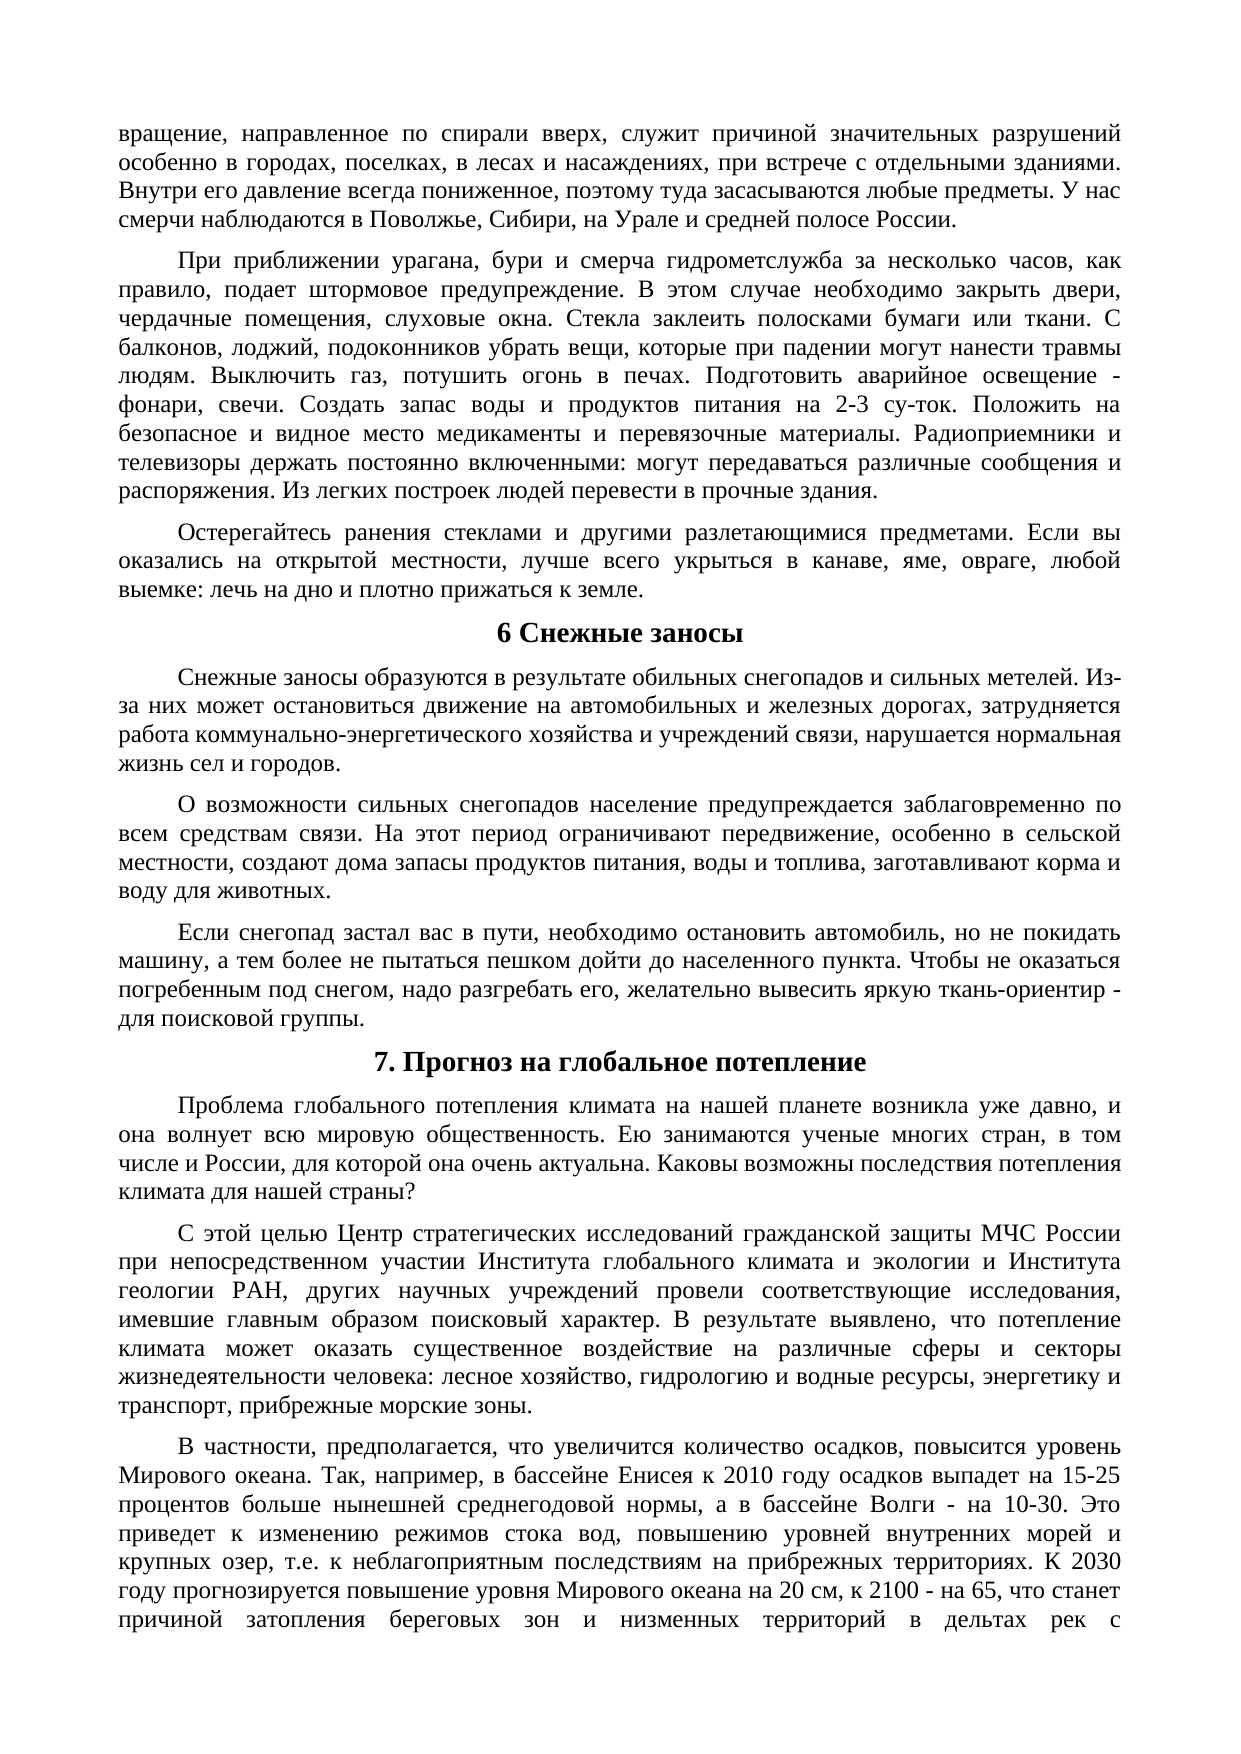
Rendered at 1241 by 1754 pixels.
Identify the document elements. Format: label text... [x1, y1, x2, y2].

text Проблема глобального потепления климата на нашей планете возникла уже давно, и она волнует всю мировую общественность. Ею занимаются ученые многих стран, в том числе и России, для которой она очень актуальна. Каковы возможны последствия потепления климата для нашей страны? [118, 1090, 1122, 1205]
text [118, 118, 1122, 233]
text При приближении урагана, бури и смерча гидрометслужба за несколько часов, как правило, подает штормовое предупреждение. В этом случае необходимо закрыть двери, чердачные помещения, слуховые окна. Стекла заклеить полосками бумаги или ткани. С балконов, лоджий, подоконников убрать вещи, которые при падении могут нанести травмы людям. Выключить газ, потушить огонь в печах. Подготовить аварийное освещение - фонари, свечи. Создать запас воды и продуктов питания на 2-3 су-ток. Положить на безопасное и видное место медикаменты и перевязочные материалы. Радиоприемники и телевизоры держать постоянно включенными: могут передаваться различные сообщения и распоряжения. Из легких построек людей перевести в прочные здания. [118, 246, 1122, 504]
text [118, 1431, 1122, 1633]
text Остерегайтесь ранения стеклами и другими разлетающимися предметами. Если вы оказались на открытой местности, лучше всего укрыться в канаве, яме, овраге, любой выемке: лечь на дно и плотно прижаться к земле. [118, 517, 1122, 603]
text 6 Снежные заносы [118, 616, 1122, 649]
text Снежные заносы образуются в результате обильных снегопадов и сильных метелей. Из-за них может остановиться движение на автомобильных и железных дорогах, затрудняется работа коммунально-энергетического хозяйства и учреждений связи, нарушается нормальная жизнь сел и городов. [118, 662, 1122, 777]
text Если снегопад застал вас в пути, необходимо остановить автомобиль, но не покидать машину, а тем более не пытаться пешком дойти до населенного пункта. Чтобы не оказаться погребенным под снегом, надо разгребать его, желательно вывесить яркую ткань-ориентир - для поисковой группы. [118, 917, 1122, 1032]
text 7. Прогноз на глобальное потепление [118, 1044, 1122, 1078]
text С этой целью Центр стратегических исследований гражданской защиты МЧС России при непосредственном участии Института глобального климата и экологии и Института геологии РАН, других научных учреждений провели соответствующие исследования, имевшие главным образом поисковый характер. В результате выявлено, что потепление климата может оказать существенное воздействие на различные сферы и секторы жизнедеятельности человека: лесное хозяйство, гидрологию и водные ресурсы, энергетику и транспорт, прибрежные морские зоны. [118, 1218, 1122, 1419]
text О возможности сильных снегопадов население предупреждается заблаговременно по всем средствам связи. На этот период ограничивают передвижение, особенно в сельской местности, создают дома запасы продуктов питания, воды и топлива, заготавливают корма и воду для животных. [118, 789, 1122, 904]
